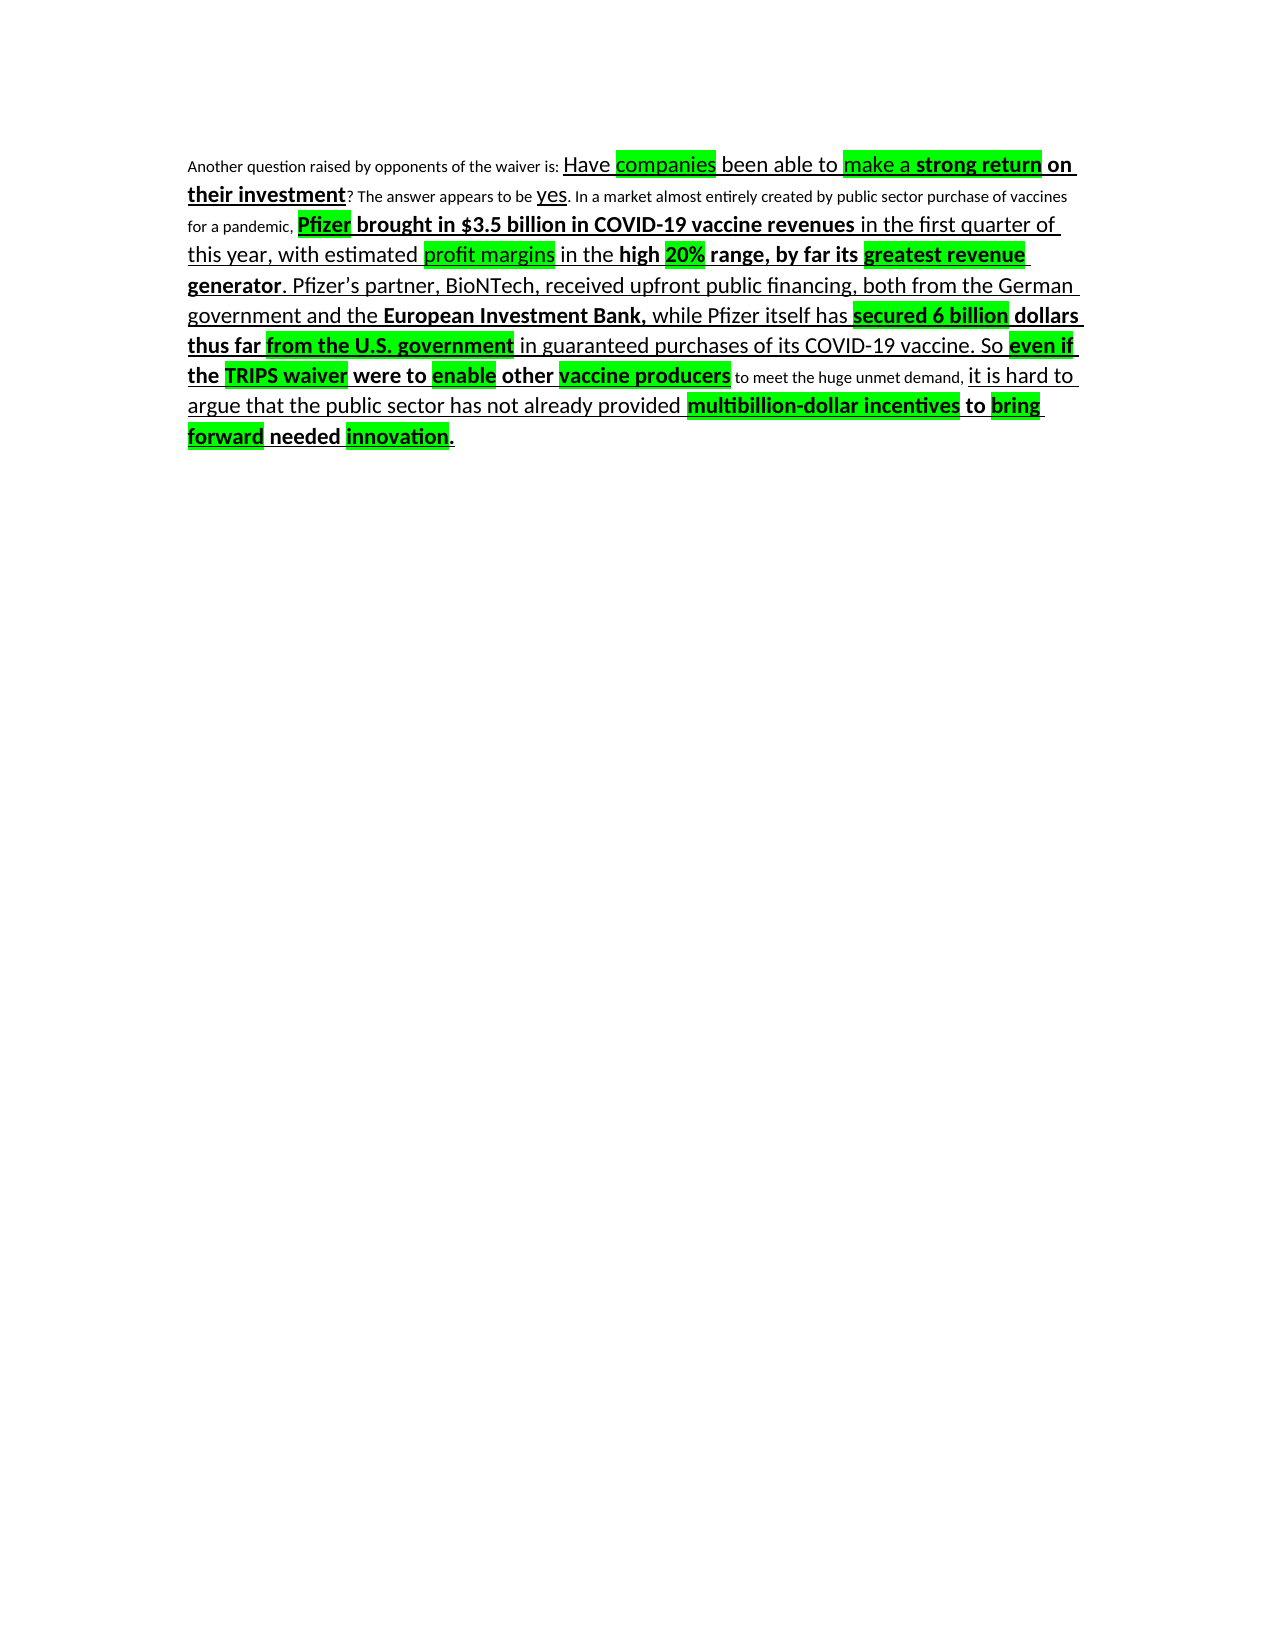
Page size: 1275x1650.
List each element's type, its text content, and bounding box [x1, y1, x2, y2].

text Another question raised by opponents of the waiver is: Have companies been able to make a strong return on their investment? The answer appears to be yes. In a market almost entirely created by public sector purchase of vaccines for a pandemic, Pfizer brought in $3.5 billion in COVID-19 vaccine revenues in the first quarter of this year, with estimated profit margins in the high 20% range, by far its greatest revenue generator. Pfizer’s partner, BioNTech, received upfront public financing, both from the German government and the European Investment Bank, while Pfizer itself has secured 6 billion dollars thus far from the U.S. government in guaranteed purchases of its COVID-19 vaccine. So even if the TRIPS waiver were to enable other vaccine producers to meet the huge unmet demand, it is hard to argue that the public sector has not already provided multibillion-dollar incentives to bring forward needed innovation. [187, 150, 1087, 450]
